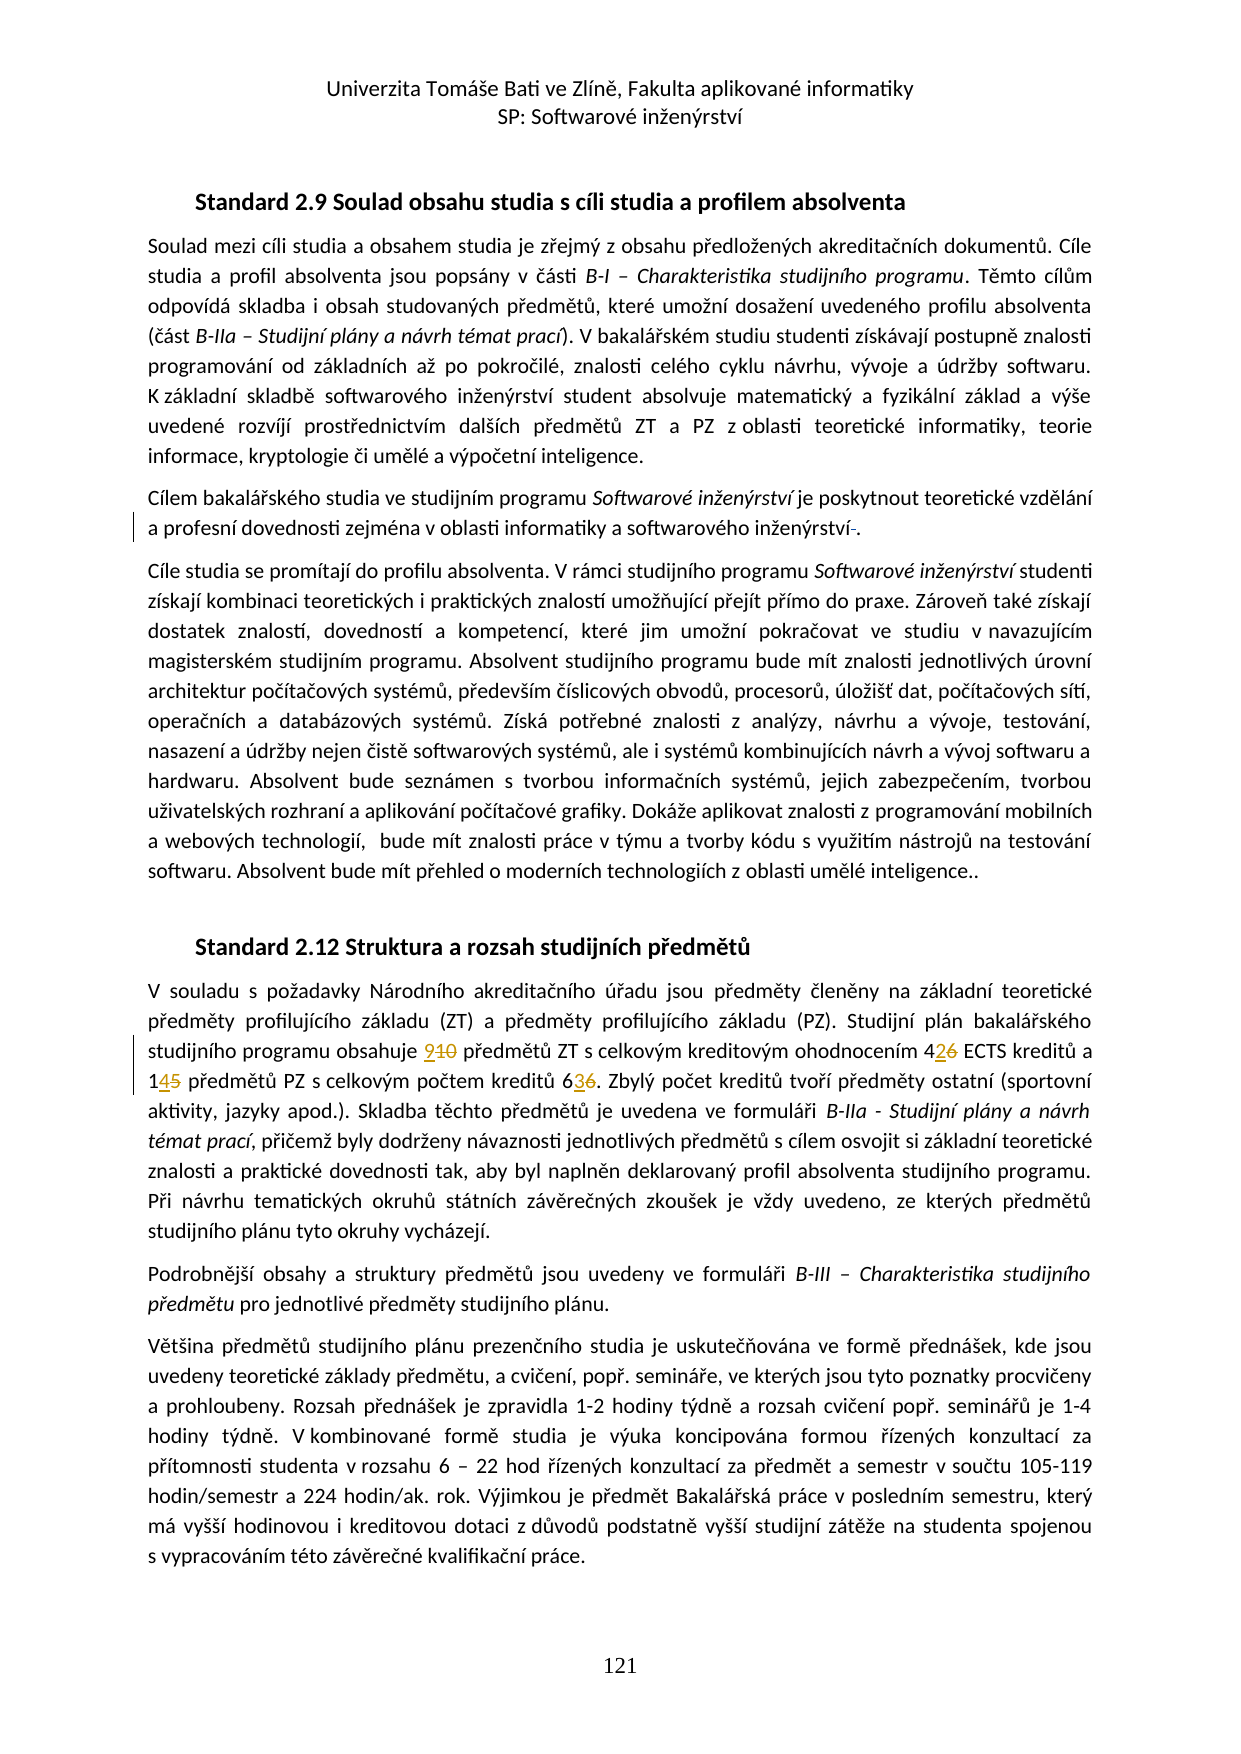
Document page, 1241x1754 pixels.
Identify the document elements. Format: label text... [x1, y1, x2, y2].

text Soulad mezi cíli studia a obsahem studia je zřejmý z obsahu předložených akreditačních dokumentů. Cíle studia a profil absolventa jsou popsány v části B-I – Charakteristika studijního programu. Těmto cílům odpovídá skladba i obsah studovaných předmětů, které umožní dosažení uvedeného profilu absolventa (část B-IIa – Studijní plány a návrh témat prací). V bakalářském studiu studenti získávají postupně znalosti programování od základních až po pokročilé, znalosti celého cyklu návrhu, vývoje a údržby softwaru. K základní skladbě softwarového inženýrství student absolvuje matematický a fyzikální základ a výše uvedené rozvíjí prostřednictvím dalších předmětů ZT a PZ z oblasti teoretické informatiky, teorie informace, kryptologie či umělé a výpočetní inteligence. [148, 229, 1093, 469]
text Cíle studia se promítají do profilu absolventa. V rámci studijního programu Softwarové inženýrství studenti získají kombinaci teoretických i praktických znalostí umožňující přejít přímo do praxe. Zároveň také získají dostatek znalostí, dovedností a kompetencí, které jim umožní pokračovat ve studiu v navazujícím magisterském studijním programu. Absolvent studijního programu bude mít znalosti jednotlivých úrovní architektur počítačových systémů, především číslicových obvodů, procesorů, úložišť dat, počítačových sítí, operačních a databázových systémů. Získá potřebné znalosti z analýzy, návrhu a vývoje, testování, nasazení a údržby nejen čistě softwarových systémů, ale i systémů kombinujících návrh a vývoj softwaru a hardwaru. Absolvent bude seznámen s tvorbou informačních systémů, jejich zabezpečením, tvorbou uživatelských rozhraní a aplikování počítačové grafiky. Dokáže aplikovat znalosti z programování mobilních a webových technologií, bude mít znalosti práce v týmu a tvorby kódu s využitím nástrojů na testování softwaru. Absolvent bude mít přehled o moderních technologiích z oblasti umělé inteligence.. [148, 554, 1093, 884]
text Většina předmětů studijního plánu prezenčního studia je uskutečňována ve formě přednášek, kde jsou uvedeny teoretické základy předmětu, a cvičení, popř. semináře, ve kterých jsou tyto poznatky procvičeny a prohloubeny. Rozsah přednášek je zpravidla 1-2 hodiny týdně a rozsah cvičení popř. seminářů je 1-4 hodiny týdně. V kombinované formě studia je výuka koncipována formou řízených konzultací za přítomnosti studenta v rozsahu 6 – 22 hod řízených konzultací za předmět a semestr v součtu 105-119 hodin/semestr a 224 hodin/ak. rok. Výjimkou je předmět Bakalářská práce v posledním semestru, který má vyšší hodinovou i kreditovou dotaci z důvodů podstatně vyšší studijní zátěže na studenta spojenou s vypracováním této závěrečné kvalifikační práce. [148, 1330, 1093, 1570]
text Cílem bakalářského studia ve studijním programu Softwarové inženýrství je poskytnout teoretické vzdělání a profesní dovednosti zejména v oblasti informatiky a softwarového inženýrství. [148, 482, 1093, 542]
text Podrobnější obsahy a struktury předmětů jsou uvedeny ve formuláři B-III – Charakteristika studijního předmětu pro jednotlivé předměty studijního plánu. [148, 1257, 1093, 1317]
subtitle Standard 2.12 Struktura a rozsah studijních předmětů [195, 931, 1093, 962]
subtitle Standard 2.9 Soulad obsahu studia s cíli studia a profilem absolventa [195, 186, 1093, 216]
text V souladu s požadavky Národního akreditačního úřadu jsou předměty členěny na základní teoretické předměty profilujícího základu (ZT) a předměty profilujícího základu (PZ). Studijní plán bakalářského studijního programu obsahuje předmětů ZT s celkovým kreditovým ohodnocením 4 ECTS kreditů a 1 předmětů PZ s celkovým počtem kreditů 6. Zbylý počet kreditů tvoří předměty ostatní (sportovní aktivity, jazyky apod.). Skladba těchto předmětů je uvedena ve formuláři B-IIa - Studijní plány a návrh témat prací, přičemž byly dodrženy návaznosti jednotlivých předmětů s cílem osvojit si základní teoretické znalosti a praktické dovednosti tak, aby byl naplněn deklarovaný profil absolventa studijního programu. Při návrhu tematických okruhů státních závěrečných zkoušek je vždy uvedeno, ze kterých předmětů studijního plánu tyto okruhy vycházejí. [148, 975, 1093, 1245]
